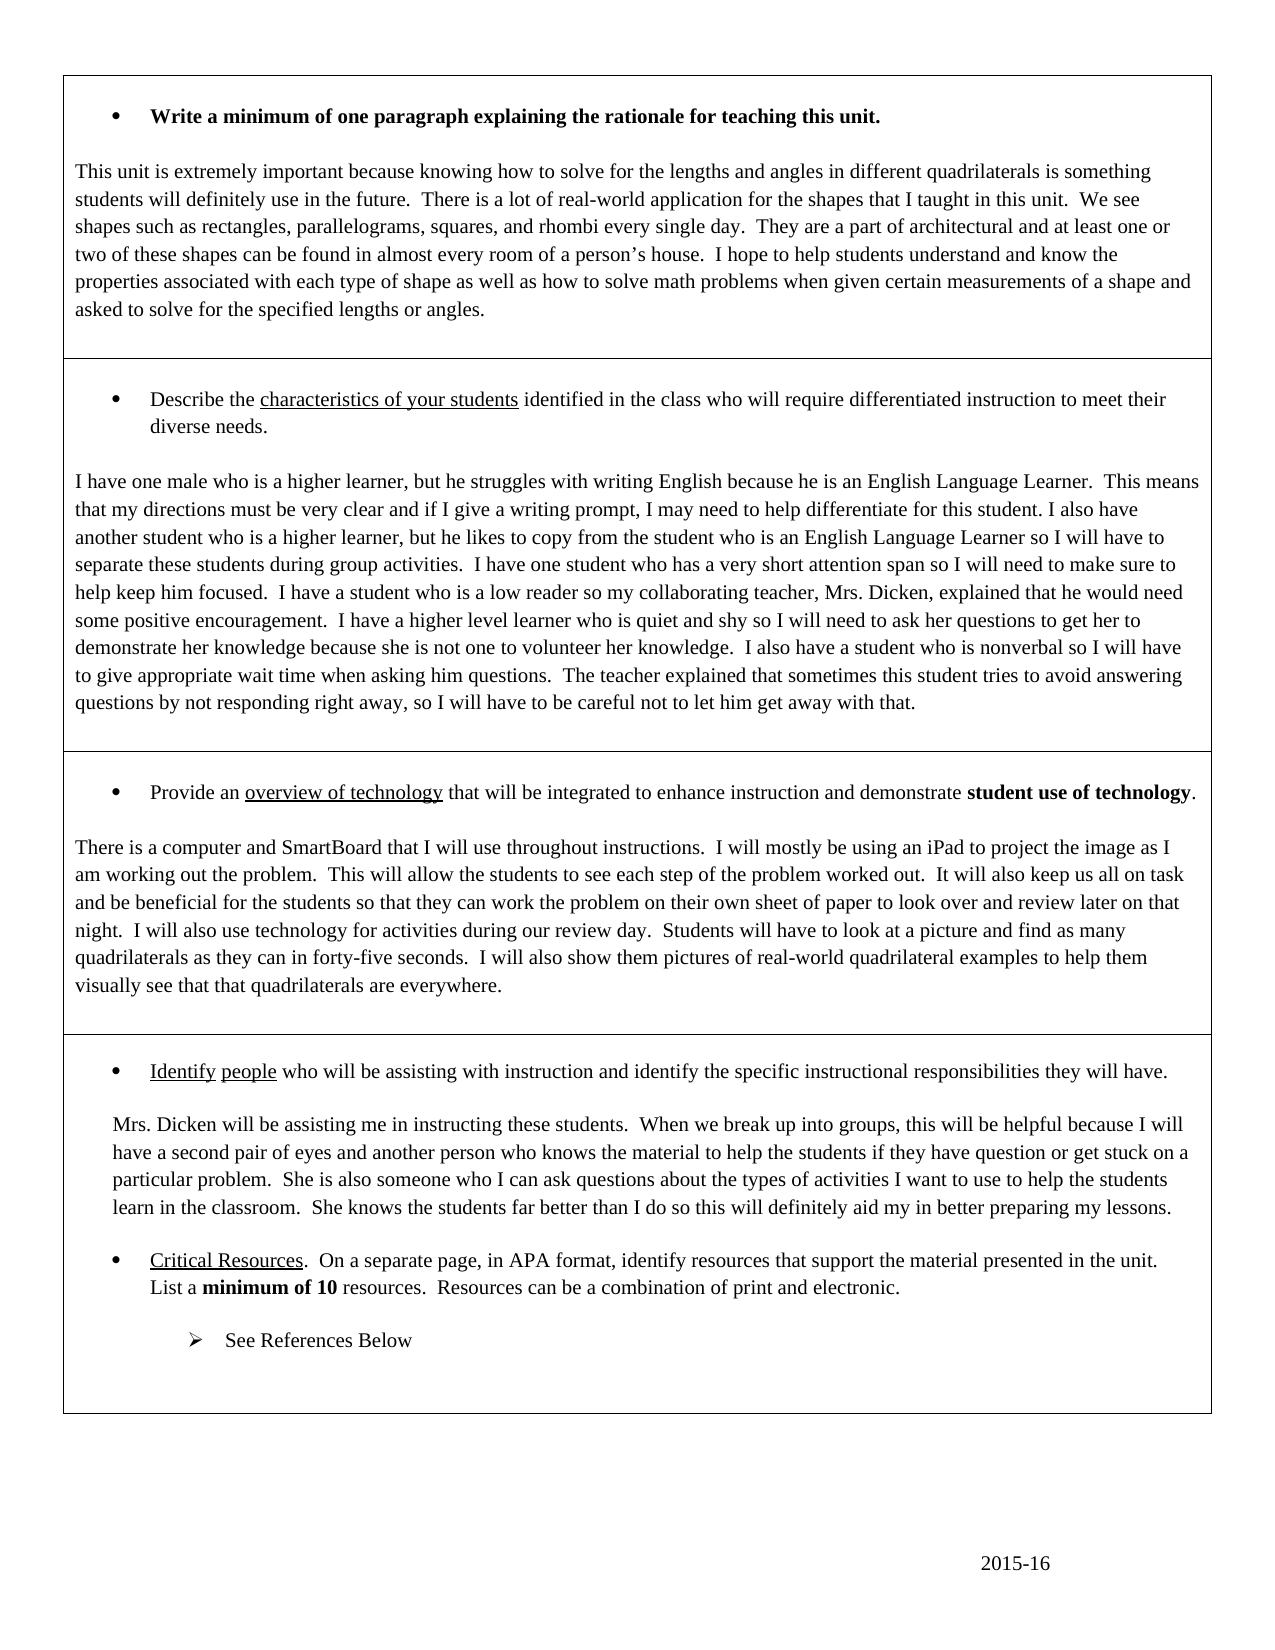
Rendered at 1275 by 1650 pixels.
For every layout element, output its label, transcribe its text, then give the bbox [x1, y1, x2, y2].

table_cell Provide an overview of technology that will be integrated to enhance instruction and demonstrate student use of technology. There is a computer and SmartBoard that I will use throughout instructions. I will mostly be using an iPad to project the image as I am working out the problem. This will allow the students to see each step of the problem worked out. It will also keep us all on task and be beneficial for the students so that they can work the problem on their own sheet of paper to look over and review later on that night. I will also use technology for activities during our review day. Students will have to look at a picture and find as many quadrilaterals as they can in forty-five seconds. I will also show them pictures of real-world quadrilateral examples to help them visually see that that quadrilaterals are everywhere. [64, 752, 1211, 1033]
table_cell Identify people who will be assisting with instruction and identify the specific instructional responsibilities they will have. Mrs. Dicken will be assisting me in instructing these students. When we break up into groups, this will be helpful because I will have a second pair of eyes and another person who knows the material to help the students if they have question or get stuck on a particular problem. She is also someone who I can ask questions about the types of activities I want to use to help the students learn in the classroom. She knows the students far better than I do so this will definitely aid my in better preparing my lessons. Critical Resources. On a separate page, in APA format, identify resources that support the material presented in the unit. List a minimum of 10 resources. Resources can be a combination of print and electronic. See References Below [64, 1035, 1211, 1413]
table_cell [64, 76, 1211, 358]
table_cell Describe the characteristics of your students identified in the class who will require differentiated instruction to meet their diverse needs. I have one male who is a higher learner, but he struggles with writing English because he is an English Language Learner. This means that my directions must be very clear and if I give a writing prompt, I may need to help differentiate for this student. I also have another student who is a higher learner, but he likes to copy from the student who is an English Language Learner so I will have to separate these students during group activities. I have one student who has a very short attention span so I will need to make sure to help keep him focused. I have a student who is a low reader so my collaborating teacher, Mrs. Dicken, explained that he would need some positive encouragement. I have a higher level learner who is quiet and shy so I will need to ask her questions to get her to demonstrate her knowledge because she is not one to volunteer her knowledge. I also have a student who is nonverbal so I will have to give appropriate wait time when asking him questions. The teacher explained that sometimes this student tries to avoid answering questions by not responding right away, so I will have to be careful not to let him get away with that. [64, 359, 1211, 751]
